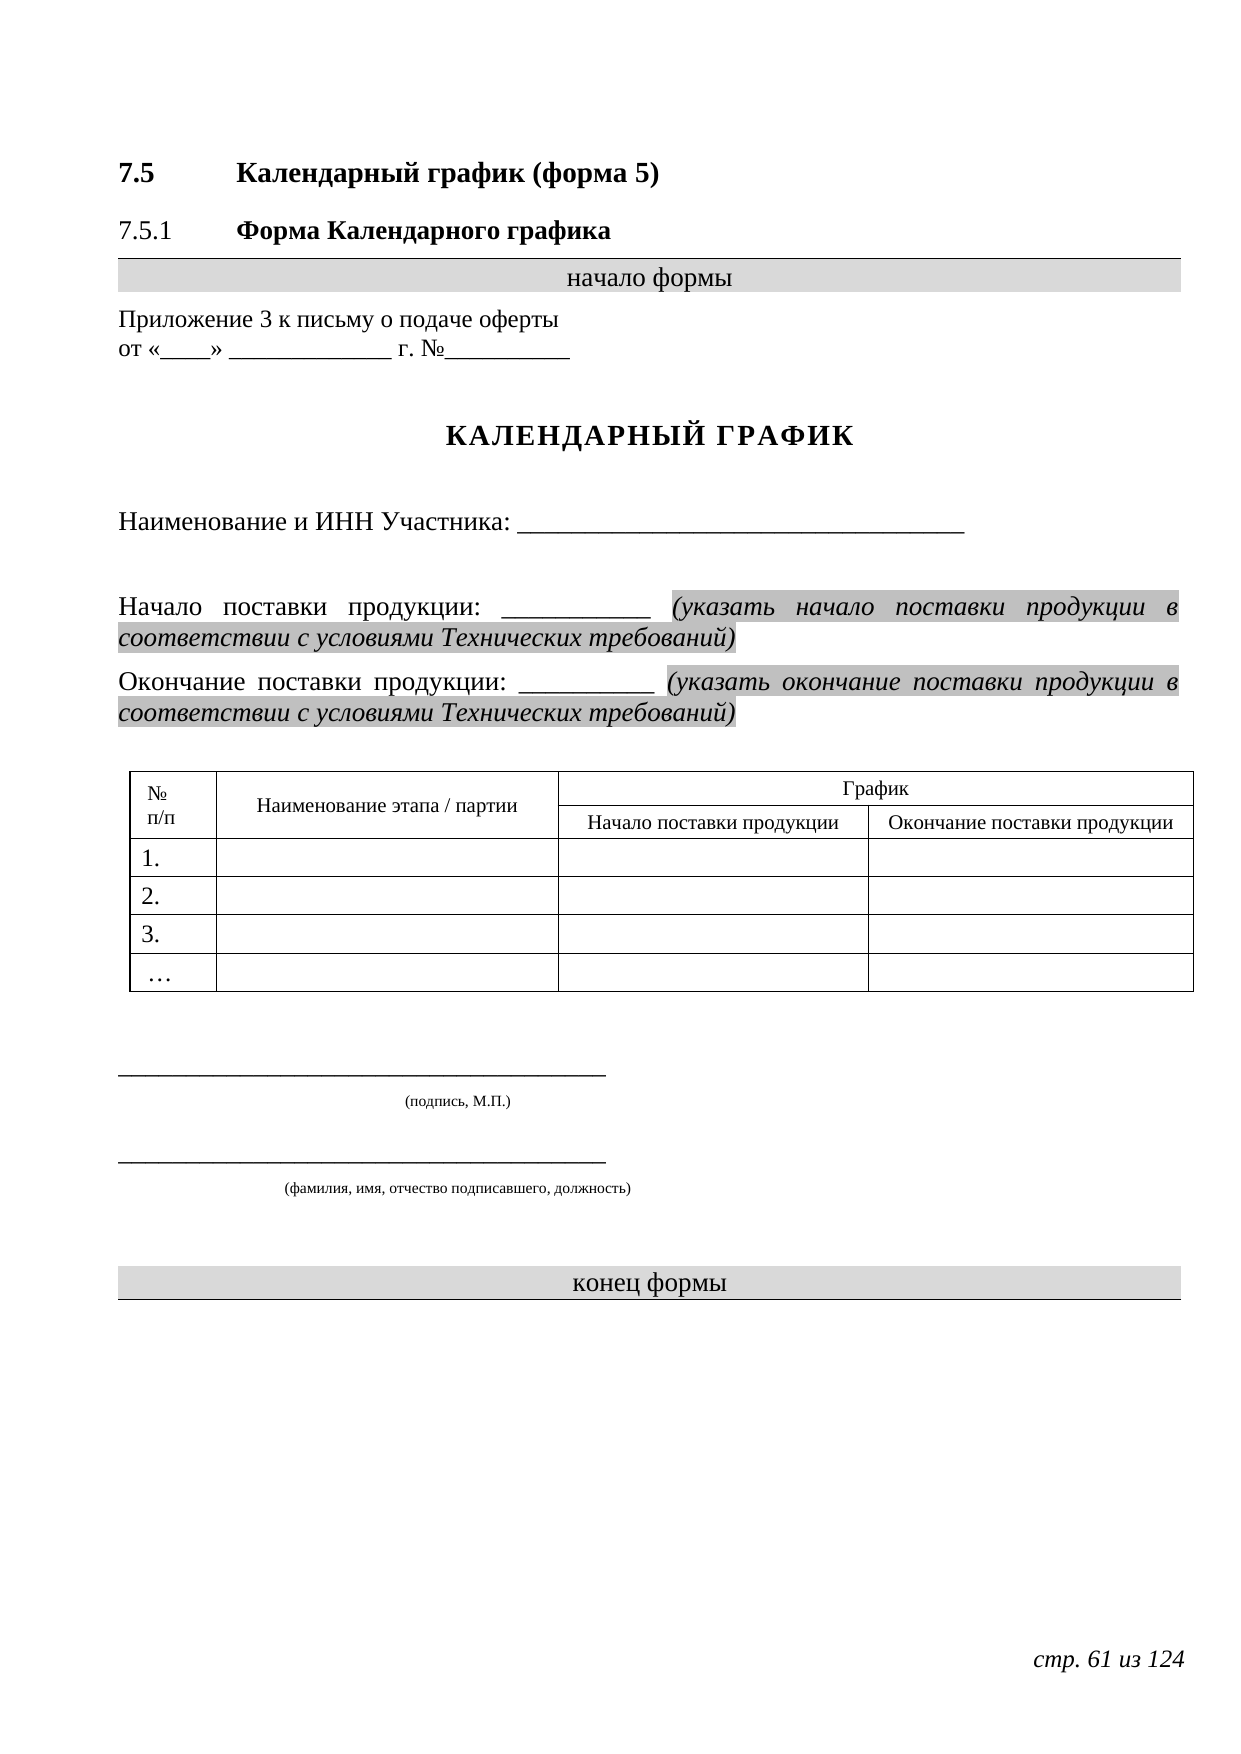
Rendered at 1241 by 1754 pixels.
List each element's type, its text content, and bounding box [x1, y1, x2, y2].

text Начало поставки продукции: ___________ (указать начало поставки продукции в соответствии с условиями Технических требований) [736, 590, 1181, 653]
text Форма Календарного графика [118, 214, 1181, 245]
table_cell [217, 915, 558, 952]
table_cell [559, 877, 868, 914]
table_cell [217, 839, 558, 876]
table_cell … [131, 954, 216, 991]
table_cell [131, 915, 216, 952]
text Окончание поставки продукции: __________ (указать окончание поставки продукции в соответствии с условиями Технических требований) [736, 665, 1181, 727]
text конец формы [118, 1266, 1181, 1299]
text Календарный график [118, 418, 1181, 452]
table_cell Начало поставки продукции [559, 806, 868, 838]
table_cell [217, 877, 558, 914]
table_cell [869, 954, 1193, 991]
subtitle Календарный график (форма 5) [118, 156, 1181, 189]
table_cell [869, 877, 1193, 914]
text (фамилия, имя, отчество подписавшего, должность) [118, 1179, 797, 1210]
text Наименование и ИНН Участника: _________________________________ [118, 506, 1181, 537]
table_cell [869, 839, 1193, 876]
text ____________________________________ [118, 1135, 1181, 1166]
table_cell Окончание поставки продукции [869, 806, 1193, 838]
text начало формы [118, 259, 1181, 292]
text Окончание поставки продукции: __________ (указать окончание поставки продукции в соответствии с условиями Технических требований) [118, 665, 667, 696]
table_cell [559, 839, 868, 876]
table_cell [131, 877, 216, 914]
table_cell [869, 915, 1193, 952]
table_header Наименование этапа / партии [217, 772, 558, 838]
table_cell [131, 839, 216, 876]
text Приложение 3 к письму о подаче оферты от «____» _____________ г. №__________ [118, 304, 1181, 362]
table_cell [559, 915, 868, 952]
table_cell [217, 954, 558, 991]
text ____________________________________ [118, 1048, 1181, 1079]
table_header № п/п [131, 772, 216, 838]
table_cell [559, 954, 868, 991]
text Начало поставки продукции: ___________ (указать начало поставки продукции в соответствии с условиями Технических требований) [118, 590, 672, 622]
table_header График [559, 772, 1193, 804]
text (подпись, М.П.) [118, 1091, 797, 1122]
